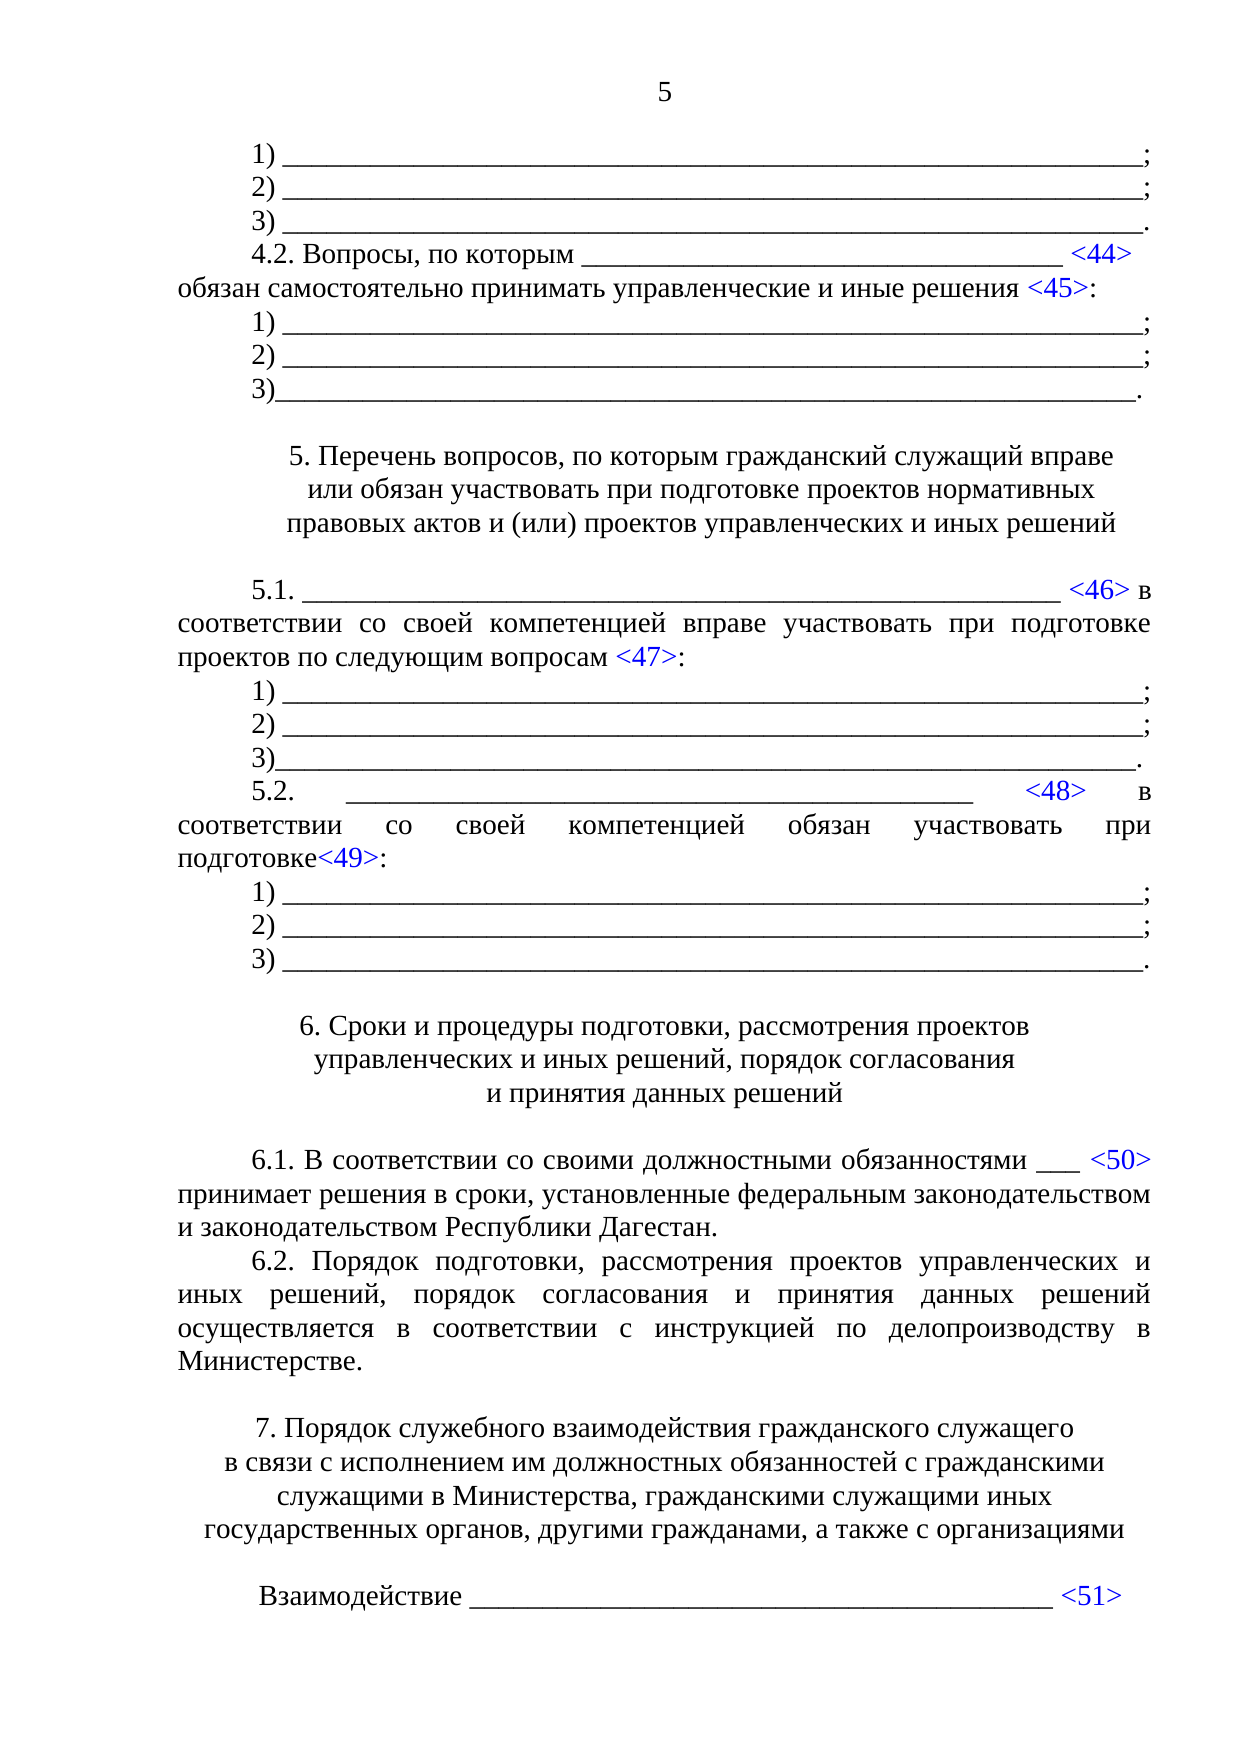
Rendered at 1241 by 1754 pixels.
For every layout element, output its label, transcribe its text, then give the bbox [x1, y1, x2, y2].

text 1) ___________________________________________________________; [177, 304, 1152, 337]
text обязан самостоятельно принимать управленческие и иные решения <45>: [177, 270, 1152, 304]
text в связи с исполнением им должностных обязанностей с гражданскими служащими в Министерства, гражданскими служащими иных государственных органов, другими гражданами, а также с организациями [177, 1444, 1152, 1545]
text 6. Сроки и процедуры подготовки, рассмотрения проектов [177, 1008, 1152, 1042]
text 1) ___________________________________________________________; [177, 673, 1152, 706]
text 4.2. Вопросы, по которым _________________________________ <44> [177, 237, 1152, 270]
text 5. Перечень вопросов, по которым гражданский служащий вправе [177, 438, 1152, 471]
text 6.2. Порядок подготовки, рассмотрения проектов управленческих и иных решений, порядок согласования и принятия данных решений осуществляется в соответствии с инструкцией по делопроизводству в Министерстве. [177, 1243, 1152, 1377]
text 3)___________________________________________________________. [177, 371, 1152, 404]
text 2) ___________________________________________________________; [177, 337, 1152, 371]
text 6.1. В соответствии со своими должностными обязанностями ___ <50> принимает решения в сроки, установленные федеральным законодательством и законодательством Республики Дагестан. [177, 1142, 1152, 1243]
text правовых актов и (или) проектов управленческих и иных решений [177, 505, 1152, 538]
text 2) ___________________________________________________________; [177, 907, 1152, 941]
text 3) ___________________________________________________________. [177, 203, 1152, 237]
text 2) ___________________________________________________________; [177, 169, 1152, 203]
text и принятия данных решений [177, 1075, 1152, 1109]
text 5.1. ____________________________________________________ <46> в соответствии со своей компетенцией вправе участвовать при подготовке проектов по следующим вопросам <47>: [177, 572, 1152, 673]
text 1) ___________________________________________________________; [177, 136, 1152, 169]
text 2) ___________________________________________________________; [177, 706, 1152, 740]
text 3) ___________________________________________________________. [177, 941, 1152, 974]
text 7. Порядок служебного взаимодействия гражданского служащего [177, 1411, 1152, 1444]
text Взаимодействие ________________________________________ <51> [177, 1578, 1152, 1612]
text 3)___________________________________________________________. [177, 740, 1152, 773]
text управленческих и иных решений, порядок согласования [177, 1042, 1152, 1075]
text 5.2. ___________________________________________ <48> в соответствии со своей компетенцией обязан участвовать при подготовке<49>: [177, 773, 1152, 874]
text 1) ___________________________________________________________; [177, 874, 1152, 907]
text или обязан участвовать при подготовке проектов нормативных [177, 471, 1152, 505]
